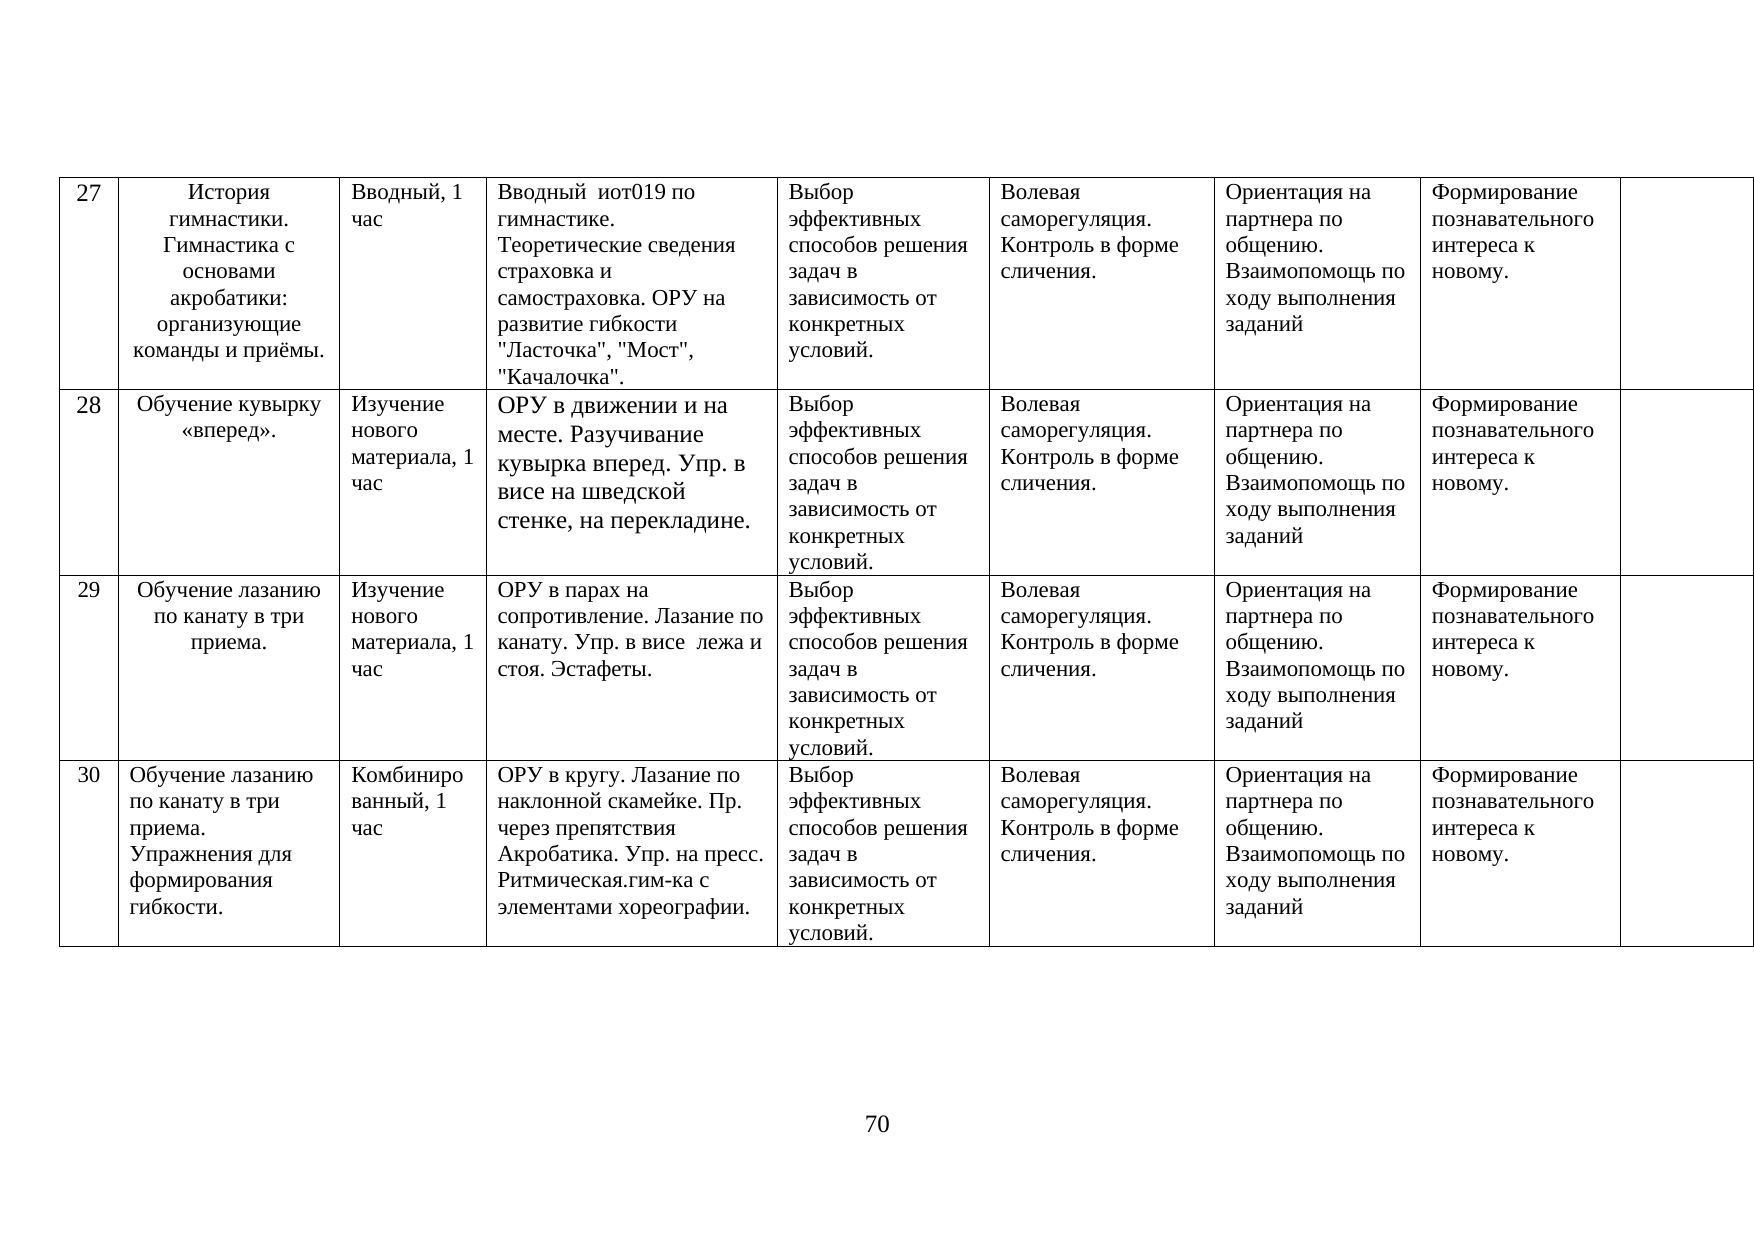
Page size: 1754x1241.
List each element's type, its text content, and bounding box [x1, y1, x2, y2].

table_cell Вводный, 1 час [340, 178, 486, 389]
table_cell 28 [60, 390, 118, 574]
table_cell 30 [60, 761, 118, 946]
table_cell ОРУ в кругу. Лазание по наклонной скамейке. Пр. через препятствия Акробатика. Упр. на пресс. Ритмическая.гим-ка с элементами хореографии. [487, 761, 777, 946]
table_cell Волевая саморегуляция. Контроль в форме сличения. [990, 576, 1214, 760]
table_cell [990, 761, 1214, 946]
table_cell 29 [60, 576, 118, 760]
table_cell ОРУ в парах на сопротивление. Лазание по канату. Упр. в висе лежа и стоя. Эстафеты. [487, 576, 777, 760]
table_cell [1421, 761, 1620, 946]
table_cell Вводный иот019 по гимнастике. Теоретические сведения страховка и самостраховка. ОРУ на развитие гибкости "Ласточка", "Мост", "Качалочка". [487, 178, 777, 389]
table_cell ОРУ в движении и на месте. Разучивание кувырка вперед. Упр. в висе на шведской стенке, на перекладине. [487, 390, 777, 574]
table_cell [1621, 390, 1753, 574]
table_cell Волевая саморегуляция. Контроль в форме сличения. [990, 178, 1214, 389]
table_cell Обучение лазанию по канату в три приема. [119, 576, 339, 760]
table_cell Формирование познавательного интереса к новому. [1421, 178, 1620, 389]
table_cell Ориентация на партнера по общению. Взаимопомощь по ходу выполнения заданий [1215, 178, 1420, 389]
table_cell Волевая саморегуляция. Контроль в форме сличения. [990, 390, 1214, 574]
table_cell [1621, 576, 1753, 760]
table_cell Формирование познавательного интереса к новому. [1421, 576, 1620, 760]
table_cell Изучение нового материала, 1 час [340, 390, 486, 574]
table_cell Выбор эффективных способов решения задач в зависимость от конкретных условий. [778, 576, 989, 760]
table_cell Обучение лазанию по канату в три приема. Упражнения для формирования гибкости. [119, 761, 339, 946]
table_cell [778, 761, 989, 946]
table_cell 27 [60, 178, 118, 389]
table_cell Выбор эффективных способов решения задач в зависимость от конкретных условий. [778, 390, 989, 574]
table_cell История гимнастики. Гимнастика с основами акробатики: организующие команды и приёмы. [119, 178, 339, 389]
table_cell Обучение кувырку «вперед». [119, 390, 339, 574]
table_cell Ориентация на партнера по общению. Взаимопомощь по ходу выполнения заданий [1215, 576, 1420, 760]
table_cell Изучение нового материала, 1 час [340, 576, 486, 760]
table_cell [1621, 178, 1753, 389]
table_cell Выбор эффективных способов решения задач в зависимость от конкретных условий. [778, 178, 989, 389]
table_cell Формирование познавательного интереса к новому. [1421, 390, 1620, 574]
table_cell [340, 761, 486, 946]
table_cell [1621, 761, 1753, 946]
table_cell Ориентация на партнера по общению. Взаимопомощь по ходу выполнения заданий [1215, 390, 1420, 574]
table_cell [1215, 761, 1420, 946]
